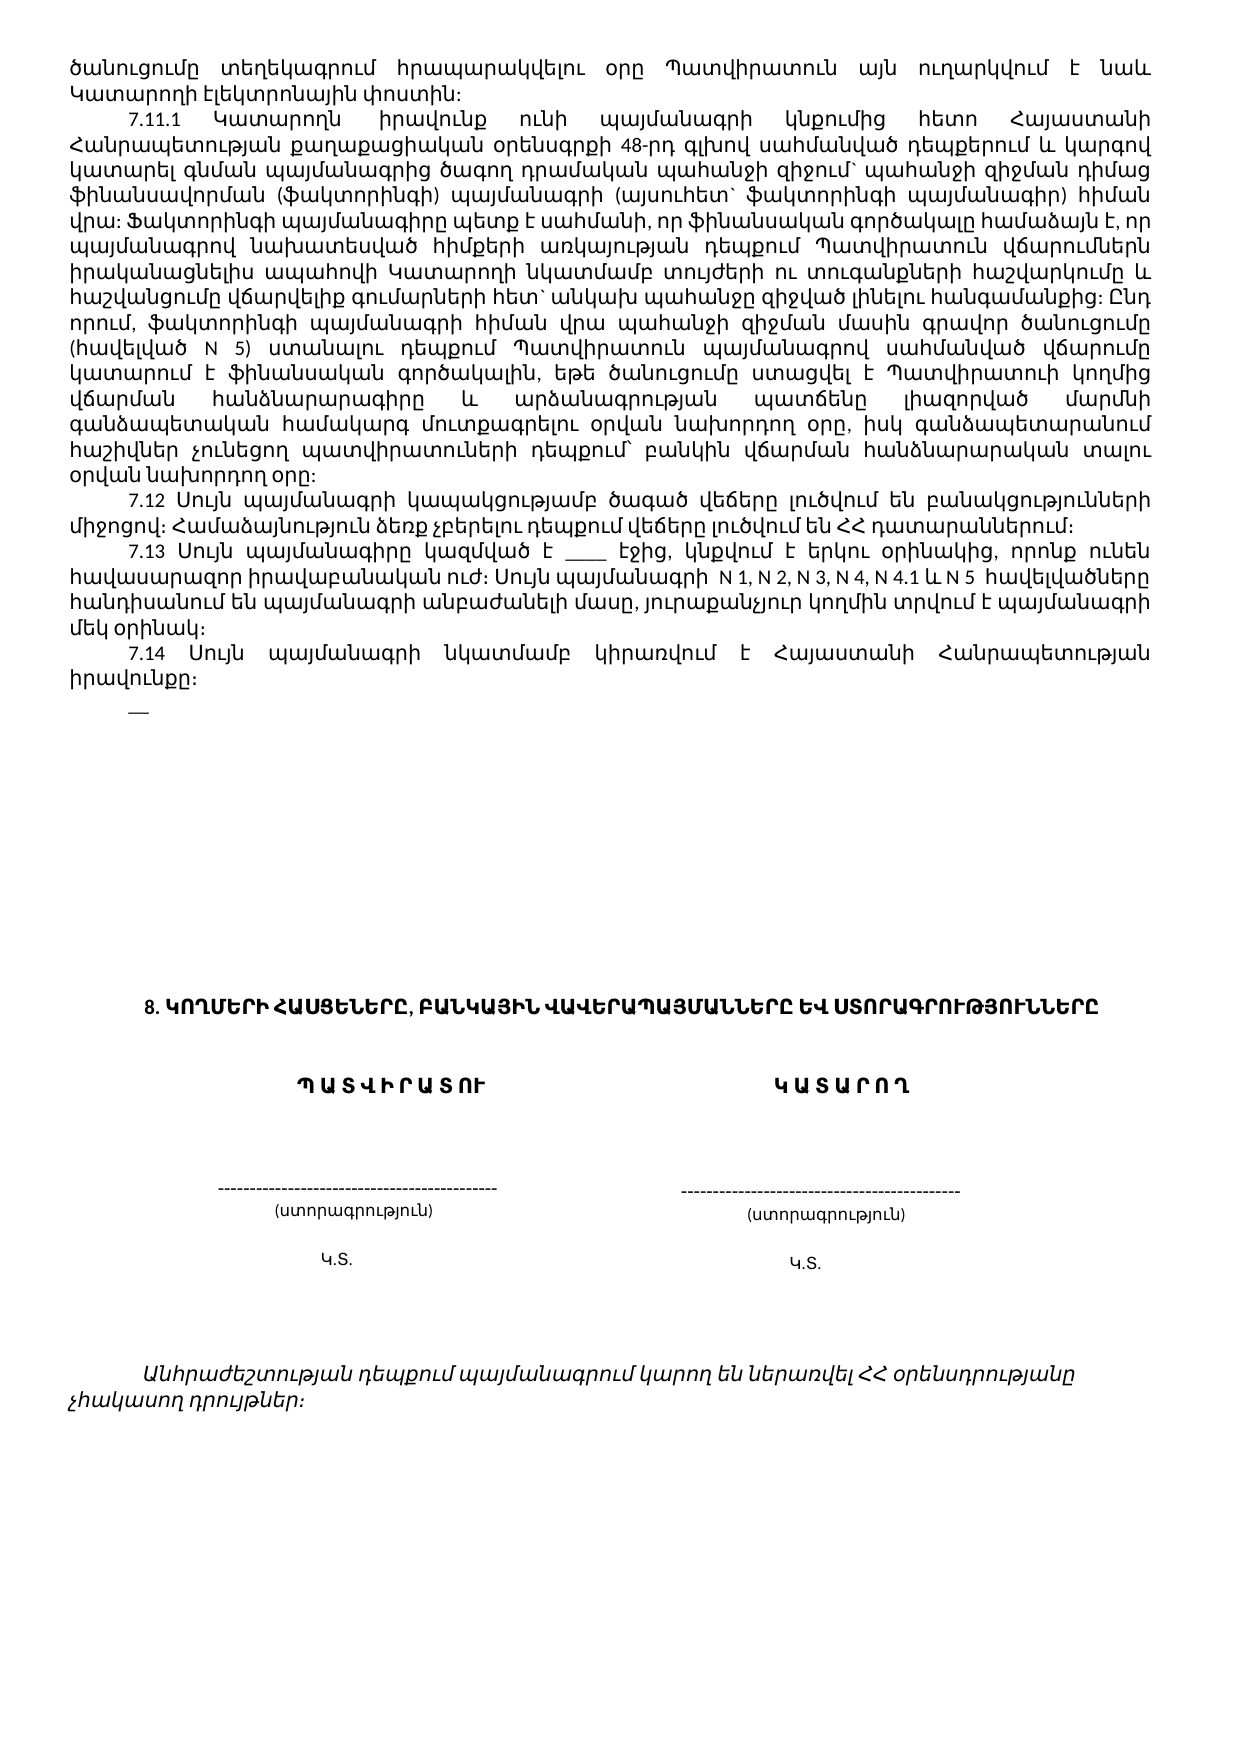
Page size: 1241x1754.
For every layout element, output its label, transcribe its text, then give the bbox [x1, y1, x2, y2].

text Անհրաժեշտության դեպքում պայմանագրում կարող են ներառվել ՀՀ օրենսդրությանը չհակասող դրույթներ։ [69, 1361, 1152, 1412]
table_header Պ Ա Տ Վ Ի Ր Ա Տ ՈՒ -------------------------------------------- (ստորագրություն) Կ.Տ. [155, 1074, 627, 1336]
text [69, 56, 1152, 106]
text 7.13 Սույն պայմանագիրը կազմված է ____ էջից, կնքվում է երկու օրինակից, որոնք ունեն հավասարազոր իրավաբանական ուժ։ Սույն պայմանագրի N 1, N 2, N 3, N 4, N 4.1 և N 5 հավելվածները հանդիսանում են պայմանագրի անբաժանելի մասը, յուրաքանչյուր կողմին տրվում է պայմանագրի մեկ օրինակ։ [69, 538, 1152, 640]
text __ [69, 691, 1152, 716]
text 7.14 Սույն պայմանագրի նկատմամբ կիրառվում է Հայաստանի Հանրապետության իրավունքը։ [69, 640, 1152, 691]
text 8. ԿՈՂՄԵՐԻ ՀԱՍՑԵՆԵՐԸ, ԲԱՆԿԱՅԻՆ ՎԱՎԵՐԱՊԱՅՄԱՆՆԵՐԸ ԵՎ ՍՏՈՐԱԳՐՈՒԹՅՈՒՆՆԵՐԸ [69, 994, 1152, 1019]
text 7.11.1 Կատարողն իրավունք ունի պայմանագրի կնքումից հետո Հայաստանի Հանրապետության քաղաքացիական օրենսգրքի 48-րդ գլխով սահմանված դեպքերում և կարգով կատարել գնման պայմանագրից ծագող դրամական պահանջի զիջում` պահանջի զիջման դիմաց ֆինանսավորման (ֆակտորինգի) պայմանագրի (այսուհետ` ֆակտորինգի պայմանագիր) հիման վրա: Ֆակտորինգի պայմանագիրը պետք է սահմանի, որ ֆինանսական գործակալը համաձայն է, որ պայմանագրով նախատեսված հիմքերի առկայության դեպքում Պատվիրատուն վճարումներն իրականացնելիս ապահովի Կատարողի նկատմամբ տույժերի ու տուգանքների հաշվարկումը և հաշվանցումը վճարվելիք գումարների հետ` անկախ պահանջը զիջված լինելու հանգամանքից: Ընդ որում, ֆակտորինգի պայմանագրի հիման վրա պահանջի զիջման մասին գրավոր ծանուցումը (հավելված N 5) ստանալու դեպքում Պատվիրատուն պայմանագրով սահմանված վճարումը կատարում է ֆինանսական գործակալին, եթե ծանուցումը ստացվել է Պատվիրատուի կողմից վճարման հանձնարարագիրը և արձանագրության պատճենը լիազորված մարմնի գանձապետական համակարգ մուտքագրելու օրվան նախորդող օրը, իսկ գանձապետարանում հաշիվներ չունեցող պատվիրատուների դեպքում՝ բանկին վճարման հանձնարարական տալու օրվան նախորդող օրը: [69, 106, 1152, 488]
table_header Կ Ա Տ Ա Ր Ո Ղ -------------------------------------------- (ստորագրություն) Կ.Տ. [627, 1074, 1056, 1336]
text 7.12 Սույն պայմանագրի կապակցությամբ ծագած վեճերը լուծվում են բանակցությունների միջոցով։ Համաձայնություն ձեռք չբերելու դեպքում վեճերը լուծվում են ՀՀ դատարաններում։ [69, 488, 1152, 538]
